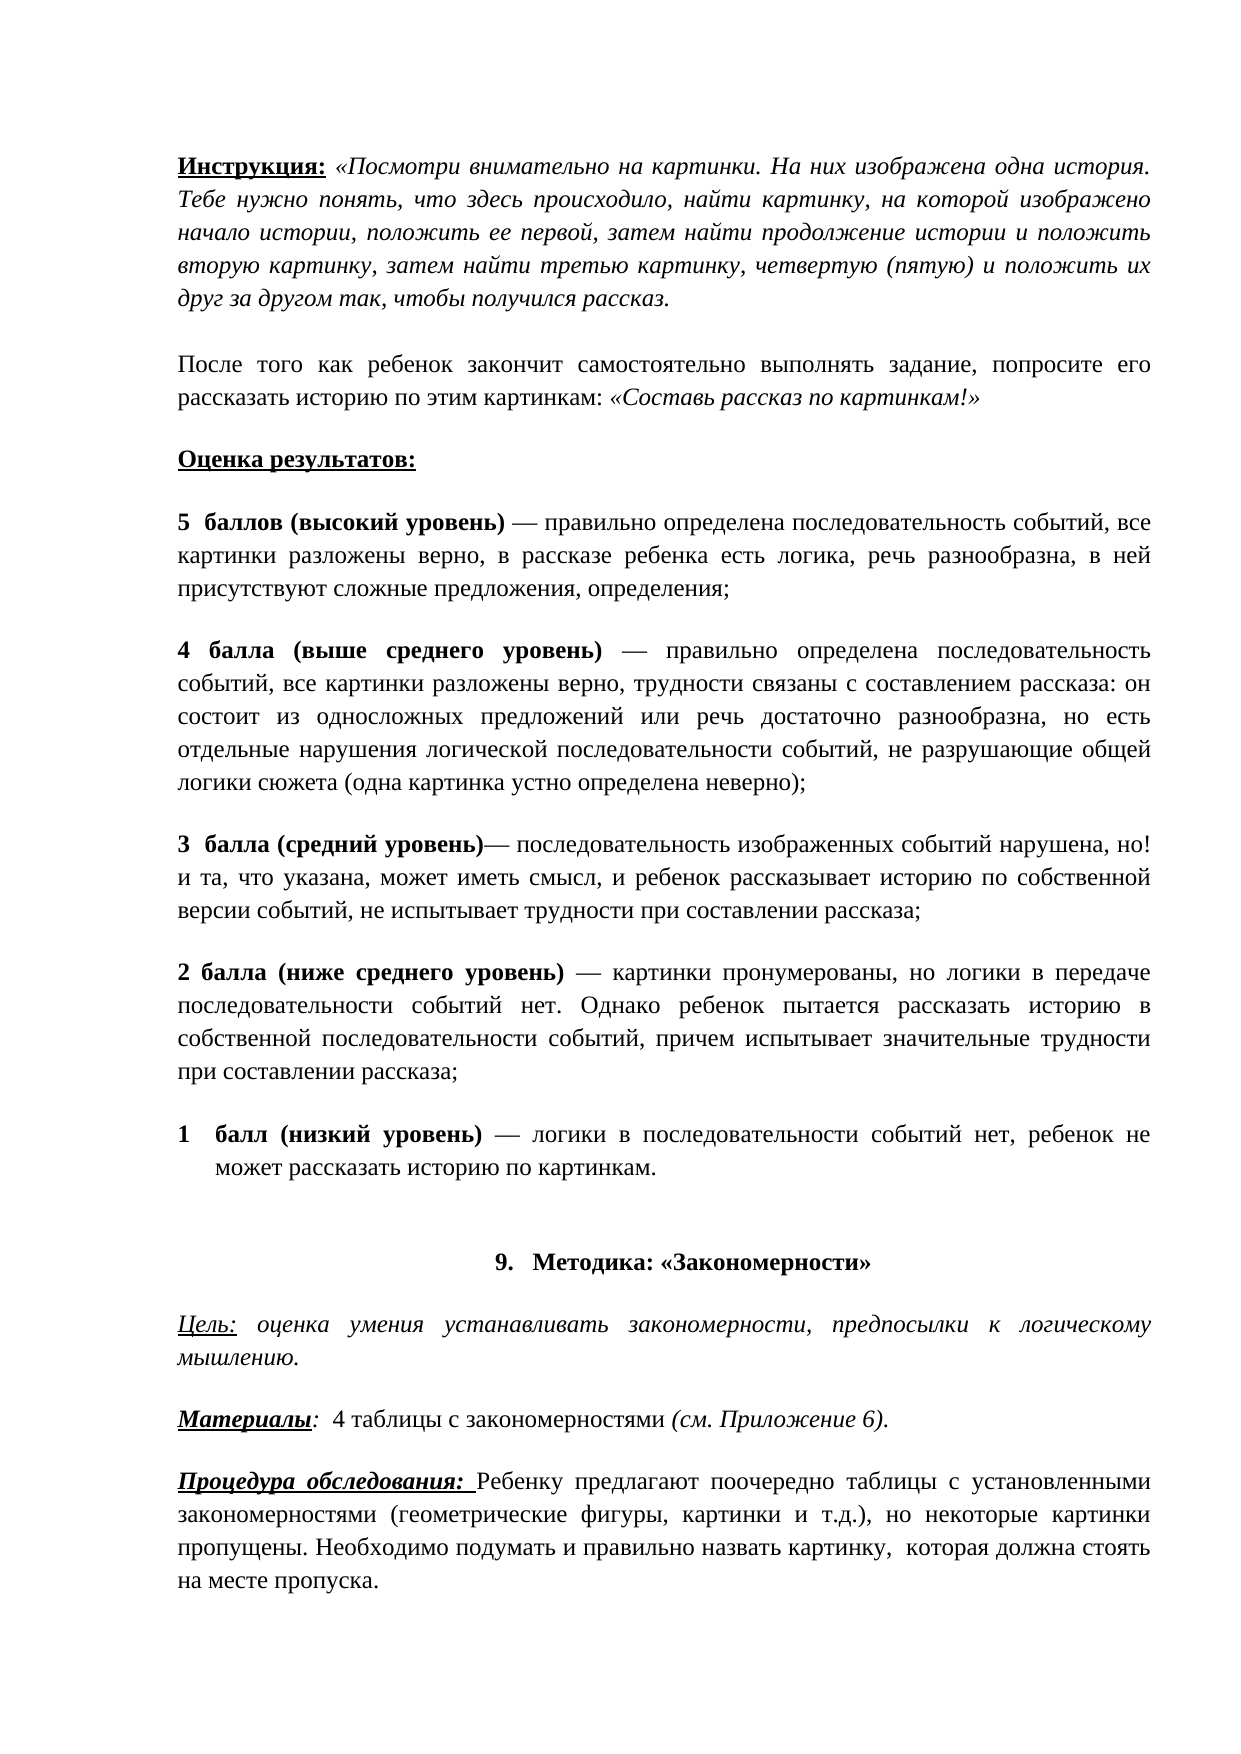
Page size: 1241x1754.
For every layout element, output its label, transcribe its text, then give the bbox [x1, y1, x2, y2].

list балл (низкий уровень) — логики в последовательности событий нет, ребенок не может рассказать историю по картинкам. [177, 1119, 1152, 1180]
text Оценка результатов: [177, 444, 1152, 473]
list Методика: «Закономерности» [215, 1247, 1152, 1276]
text 3 балла (средний уровень)— последовательность изображенных событий нарушена, но! и та, что указана, может иметь смысл, и ребенок рассказывает историю по собственной версии событий, не испытывает трудности при составлении рассказа; [177, 829, 1152, 924]
text Материалы: 4 таблицы с закономерностями (см. Приложение 6). [177, 1404, 1152, 1433]
text 5 баллов (высокий уровень) — правильно определена последовательность событий, все картинки разложены верно, в рассказе ребенка есть логика, речь разнообразна, в ней присутствуют сложные предложения, определения; [177, 507, 1152, 601]
text Процедура обследования: Ребенку предлагают поочередно таблицы с установленными закономерностями (геометрические фигуры, картинки и т.д.), но некоторые картинки пропущены. Необходимо подумать и правильно назвать картинку, которая должна стоять на месте пропуска. [177, 1466, 1152, 1594]
text 2 балла (ниже среднего уровень) — картинки пронумерованы, но логики в передаче последовательности событий нет. Однако ребенок пытается рассказать историю в собственной последовательности событий, причем испытывает значительные трудности при составлении рассказа; [177, 957, 1152, 1085]
text Инструкция: «Посмотри внимательно на картинки. На них изображена одна история. Тебе нужно понять, что здесь происходило, найти картинку, на которой изображено начало истории, положить ее первой, затем найти продолжение истории и положить вторую картинку, затем найти третью картинку, четвертую (пятую) и положить их друг за другом так, чтобы получился рассказ. [177, 151, 1152, 312]
text После того как ребенок закончит самостоятельно выполнять задание, попросите его рассказать историю по этим картинкам: «Составь рассказ по картинкам!» [177, 349, 1152, 411]
text 4 балла (выше среднего уровень) — правильно определена последовательность событий, все картинки разложены верно, трудности связаны с составлением рассказа: он состоит из односложных предложений или речь достаточно разнообразна, но есть отдельные нарушения логической последовательности событий, не разрушающие общей логики сюжета (одна картинка устно определена неверно); [177, 635, 1152, 796]
text Цель: оценка умения устанавливать закономерности, предпосылки к логическому мышлению. [177, 1309, 1152, 1371]
